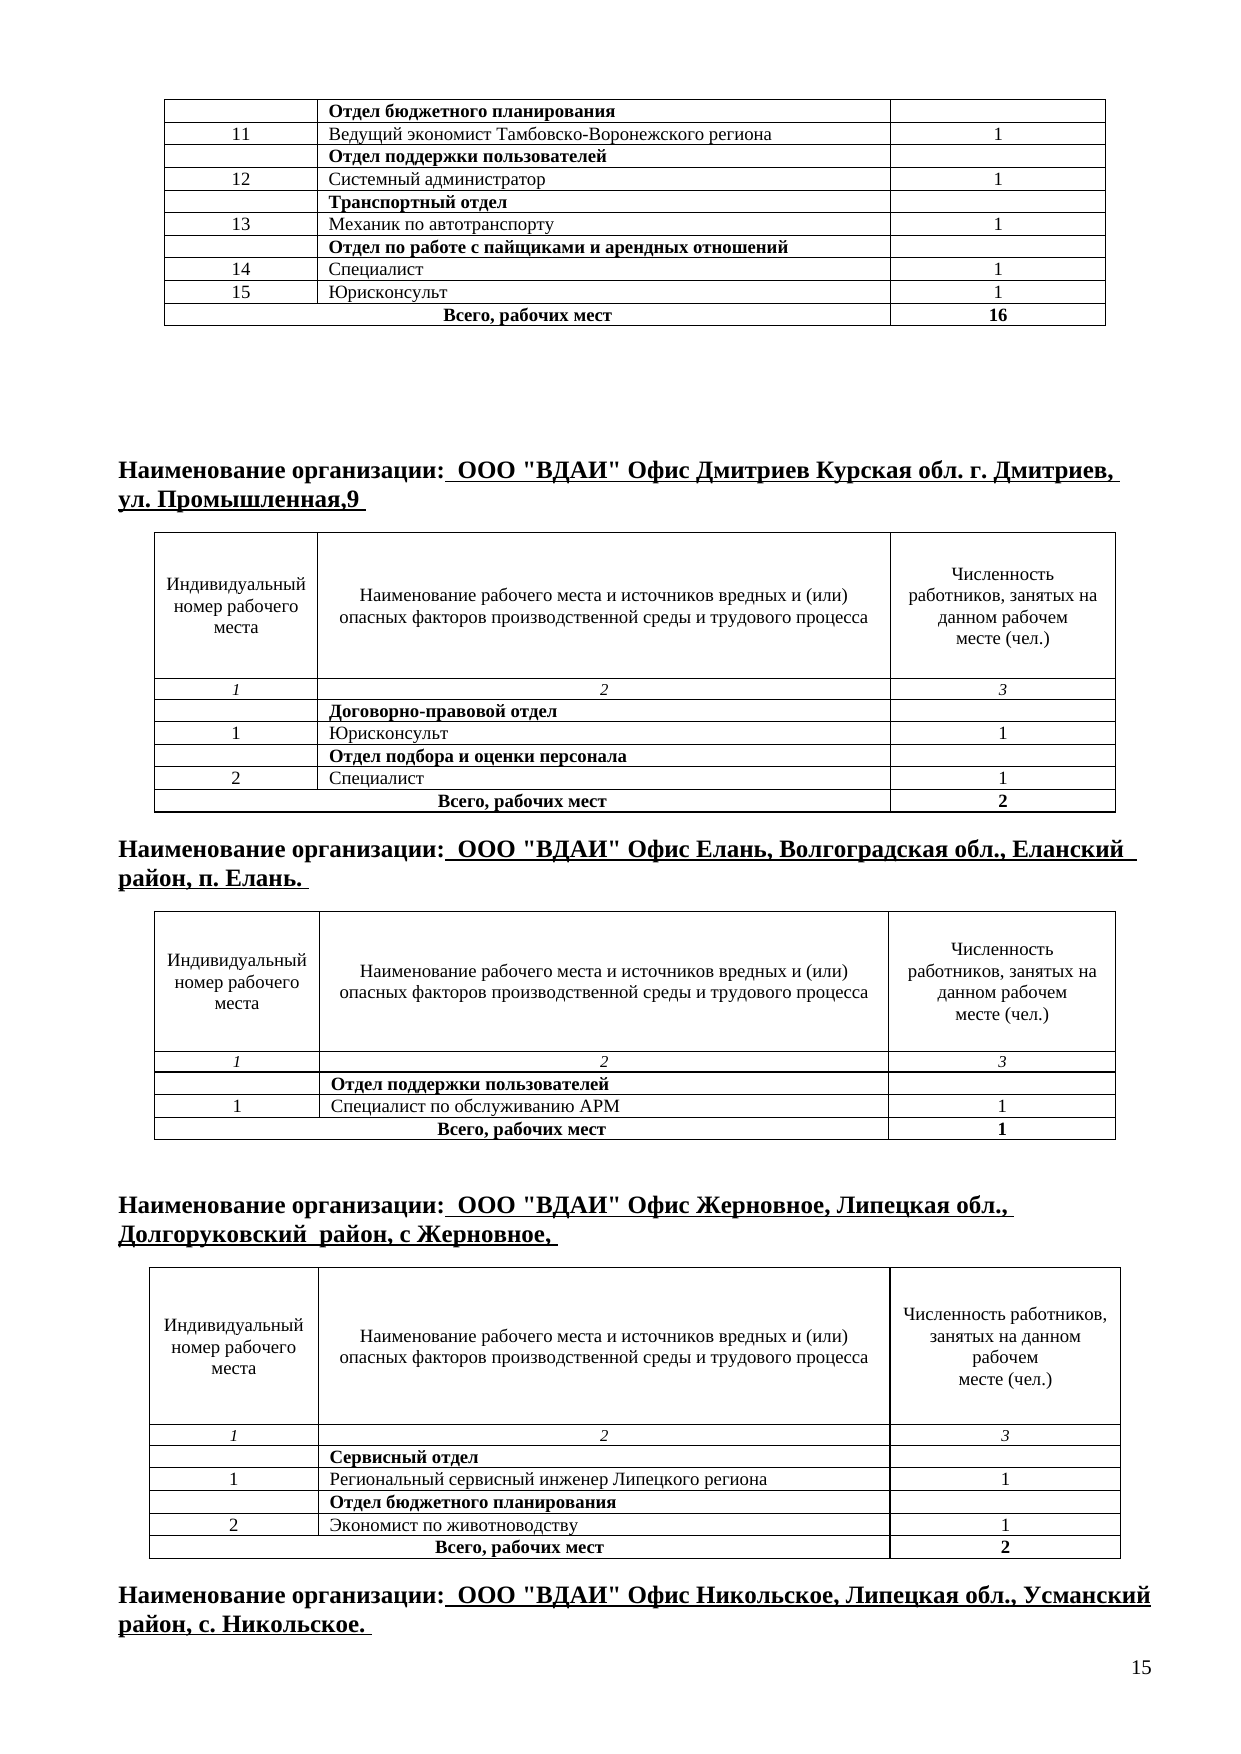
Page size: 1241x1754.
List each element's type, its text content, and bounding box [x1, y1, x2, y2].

table_cell Механик по автотранспорту [318, 213, 890, 235]
table_cell Договорно-правовой отдел [318, 700, 890, 721]
table_cell [891, 145, 1105, 167]
table_cell 1 [150, 1425, 318, 1444]
table_cell Отдел бюджетного планирования [318, 100, 890, 122]
table_cell 1 [891, 1468, 1120, 1490]
table_cell 2 [150, 1514, 318, 1535]
table_cell [891, 1446, 1120, 1467]
table_cell [150, 1491, 318, 1512]
table_cell Региональный сервисный инженер Липецкого региона [319, 1468, 889, 1490]
table_cell Сервисный отдел [319, 1446, 889, 1467]
table_cell 13 [165, 213, 317, 235]
table_cell Всего, рабочих мест [155, 1118, 888, 1139]
table_cell [891, 700, 1115, 721]
table_cell [155, 700, 317, 721]
table_cell [165, 236, 317, 257]
table_header Наименование рабочего места и источников вредных и (или) опасных факторов производственной среды и трудового процесса [319, 1268, 889, 1424]
table_header Индивидуальный номер рабочего места [155, 912, 319, 1051]
table_cell 1 [889, 1095, 1115, 1117]
table_cell 1 [891, 722, 1115, 744]
table_cell Отдел поддержки пользователей [318, 145, 890, 167]
table_header Численность работников, занятых на данном рабочем месте (чел.) [889, 912, 1115, 1051]
table_cell 14 [165, 258, 317, 280]
table_cell Всего, рабочих мест [155, 790, 890, 811]
table_cell [155, 745, 317, 766]
table_cell Отдел поддержки пользователей [320, 1073, 888, 1094]
table_cell 2 [320, 1052, 888, 1071]
table_cell 1 [891, 767, 1115, 789]
table_cell 3 [889, 1052, 1115, 1071]
table_cell [891, 1491, 1120, 1512]
table_cell 11 [165, 123, 317, 144]
table_cell [155, 1073, 319, 1094]
table_cell 1 [150, 1468, 318, 1490]
table_cell [150, 1446, 318, 1467]
table_cell [165, 145, 317, 167]
table_cell 1 [889, 1118, 1115, 1139]
table_cell 1 [891, 258, 1105, 280]
table_cell 16 [891, 304, 1105, 325]
table_header Индивидуальный номер рабочего места [150, 1268, 318, 1424]
text Наименование организации: ООО "ВДАИ" Офис Елань, Волгоградская обл., Еланский район, п. Елань. [118, 834, 1152, 892]
table_cell Системный администратор [318, 168, 890, 189]
table_cell Юрисконсульт [318, 722, 890, 744]
text Наименование организации: ООО "ВДАИ" Офис Дмитриев Курская обл. г. Дмитриев, ул. Промышленная,9 [118, 456, 1152, 513]
table_cell Экономист по животноводству [319, 1514, 889, 1535]
table_cell 2 [319, 1425, 889, 1444]
table_cell 1 [891, 123, 1105, 144]
table_cell [891, 191, 1105, 212]
table_cell 1 [891, 168, 1105, 189]
table_cell 2 [318, 679, 890, 698]
table_cell [165, 100, 317, 122]
table_cell Всего, рабочих мест [150, 1536, 889, 1558]
table_cell 15 [165, 281, 317, 302]
table_cell [165, 191, 317, 212]
table_cell Специалист [318, 767, 890, 789]
table_cell [891, 745, 1115, 766]
table_cell 12 [165, 168, 317, 189]
table_header Наименование рабочего места и источников вредных и (или) опасных факторов производственной среды и трудового процесса [320, 912, 888, 1051]
text Наименование организации: ООО "ВДАИ" Офис Никольское, Липецкая обл., Усманский район, с. Никольское. [118, 1580, 1152, 1638]
table_cell Отдел бюджетного планирования [319, 1491, 889, 1512]
table_cell [891, 100, 1105, 122]
table_cell Ведущий экономист Тамбовско-Воронежского региона [318, 123, 890, 144]
table_cell 1 [891, 213, 1105, 235]
table_cell 1 [155, 1052, 319, 1071]
table_cell Специалист [318, 258, 890, 280]
table_cell 1 [891, 281, 1105, 302]
table_header Численность работников, занятых на данном рабочем месте (чел.) [891, 1268, 1120, 1424]
table_header Индивидуальный номер рабочего места [155, 533, 317, 678]
table_cell [891, 236, 1105, 257]
table_cell 1 [155, 1095, 319, 1117]
table_cell 3 [891, 679, 1115, 698]
table_cell [889, 1073, 1115, 1094]
table_cell 2 [891, 790, 1115, 811]
table_cell 1 [891, 1514, 1120, 1535]
table_cell 2 [155, 767, 317, 789]
table_header Наименование рабочего места и источников вредных и (или) опасных факторов производственной среды и трудового процесса [318, 533, 890, 678]
table_header Численность работников, занятых на данном рабочем месте (чел.) [891, 533, 1115, 678]
table_cell Специалист по обслуживанию АРМ [320, 1095, 888, 1117]
table_cell Отдел подбора и оценки персонала [318, 745, 890, 766]
table_cell 1 [155, 679, 317, 698]
table_cell 2 [891, 1536, 1120, 1558]
text Наименование организации: ООО "ВДАИ" Офис Жерновное, Липецкая обл., Долгоруковский район, с Жерновное, [118, 1191, 1152, 1248]
table_cell Отдел по работе с пайщиками и арендных отношений [318, 236, 890, 257]
table_cell Всего, рабочих мест [165, 304, 890, 325]
table_cell Транспортный отдел [318, 191, 890, 212]
table_cell 3 [891, 1425, 1120, 1444]
table_cell 1 [155, 722, 317, 744]
table_cell Юрисконсульт [318, 281, 890, 302]
